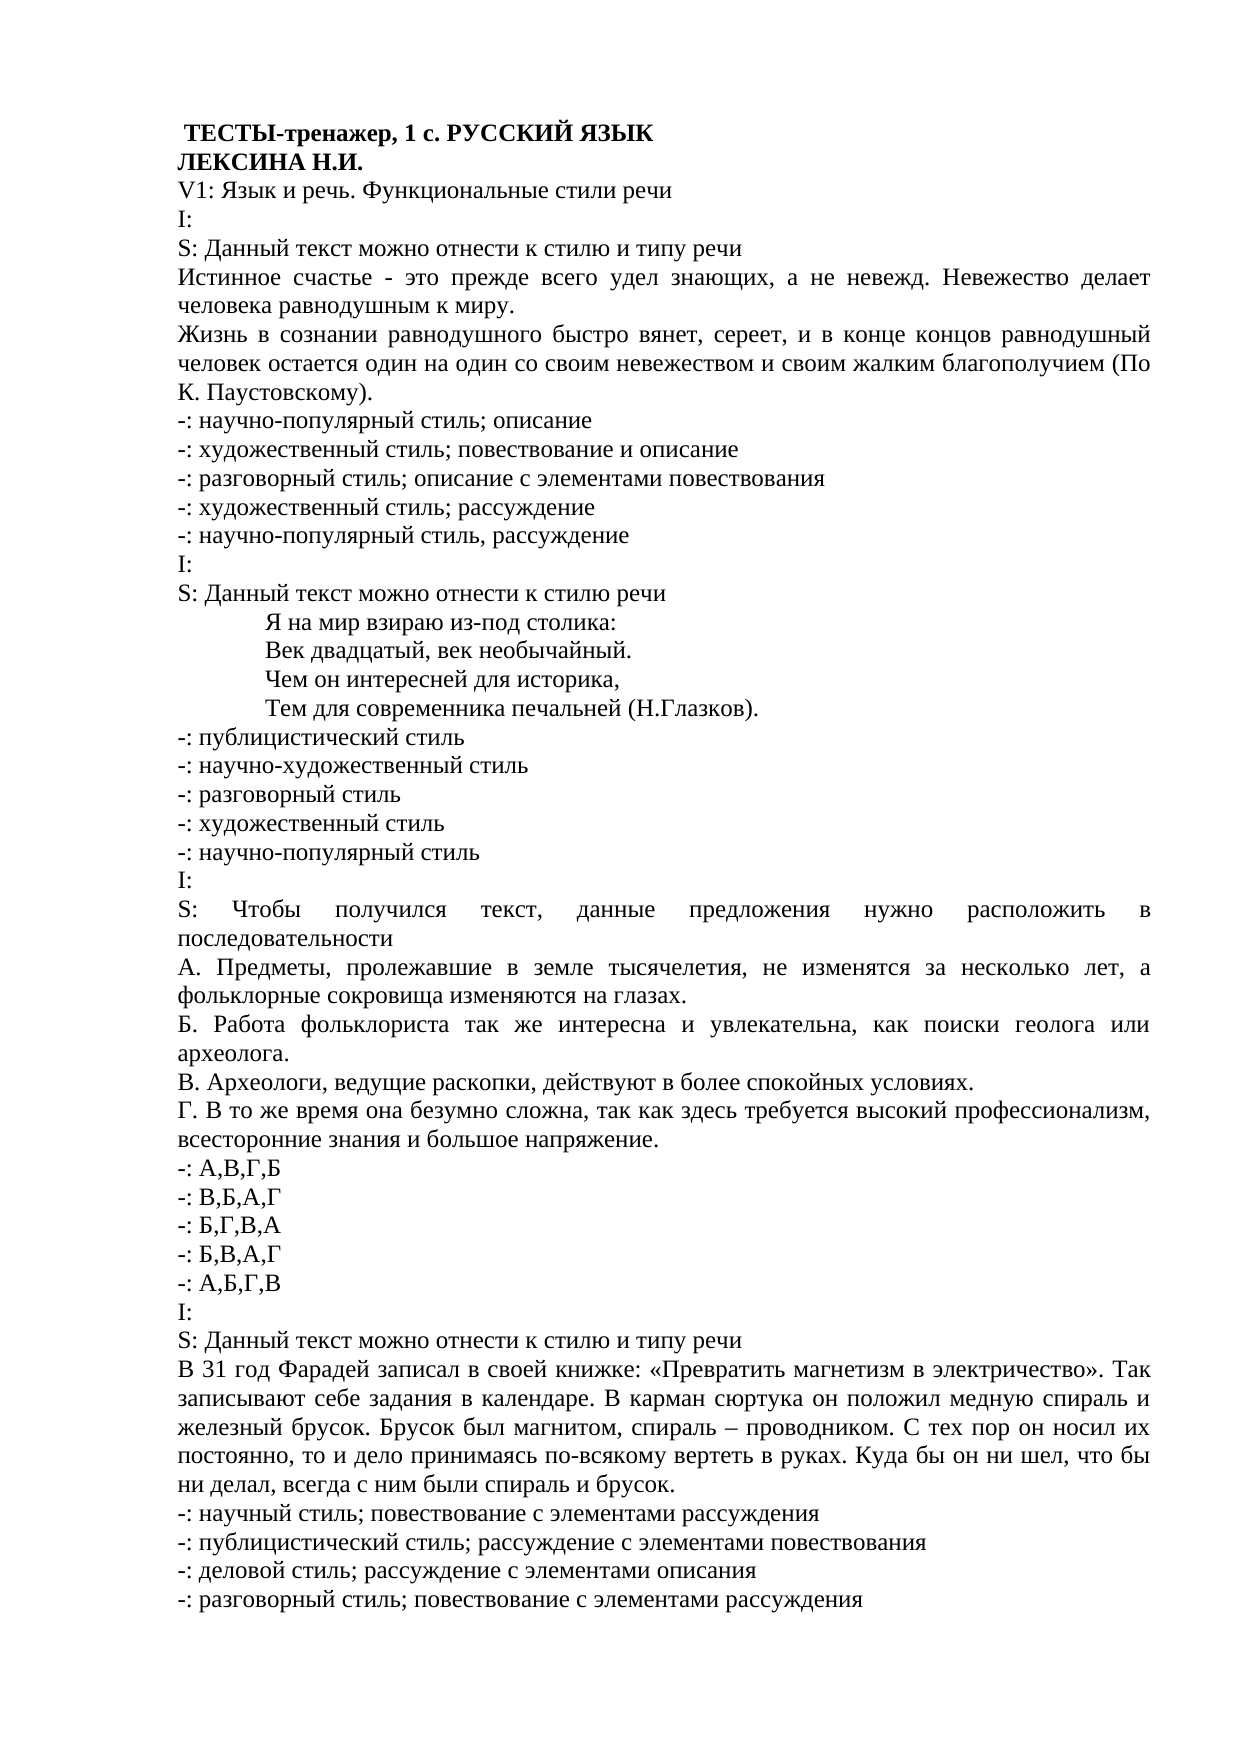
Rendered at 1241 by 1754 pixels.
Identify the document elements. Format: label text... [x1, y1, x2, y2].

text -: Б,В,А,Г [177, 1239, 1152, 1268]
text I: [177, 204, 1152, 233]
text ЛЕКСИНА Н.И. [177, 147, 1152, 176]
text -: разговорный стиль; описание с элементами повествования [177, 463, 1152, 492]
text Г. В то же время она безумно сложна, так как здесь требуется высокий профессионализм, всесторонние знания и большое напряжение. [177, 1096, 1152, 1153]
text -: разговорный стиль; повествование с элементами рассуждения [177, 1584, 1152, 1613]
text -: А,В,Г,Б [177, 1153, 1152, 1182]
text Жизнь в сознании равнодушного быстро вянет, сереет, и в конце концов равнодушный человек остается один на один со своим невежеством и своим жалким благополучием (По К. Паустовскому). [177, 319, 1152, 406]
text -: Б,Г,В,А [177, 1211, 1152, 1239]
text Истинное счастье - это прежде всего удел знающих, а не невежд. Невежество делает человека равнодушным к миру. [177, 262, 1152, 319]
text -: А,Б,Г,В [177, 1268, 1152, 1297]
text I: [177, 866, 1152, 894]
text -: деловой стиль; рассуждение с элементами описания [177, 1556, 1152, 1584]
text S: Данный текст можно отнести к стилю и типу речи [177, 1326, 1152, 1354]
text -: художественный стиль [177, 808, 1152, 837]
text Век двадцатый, век необычайный. [177, 636, 1152, 664]
text S: Данный текст можно отнести к стилю и типу речи [177, 233, 1152, 262]
text -: В,Б,А,Г [177, 1182, 1152, 1211]
text S: Чтобы получился текст, данные предложения нужно расположить в последовательности [177, 894, 1152, 952]
text Б. Работа фольклориста так же интересна и увлекательна, как поиски геолога или археолога. [177, 1009, 1152, 1067]
text Чем он интересней для историка, [177, 664, 1152, 693]
text -: научный стиль; повествование с элементами рассуждения [177, 1498, 1152, 1527]
text -: художественный стиль; рассуждение [177, 492, 1152, 521]
text -: научно-популярный стиль; описание [177, 406, 1152, 434]
text ТЕСТЫ-тренажер, 1 с. РУССКИЙ ЯЗЫК [177, 118, 1152, 147]
text -: разговорный стиль [177, 779, 1152, 808]
text V1: Язык и речь. Функциональные стили речи [177, 176, 1152, 204]
text -: художественный стиль; повествование и описание [177, 434, 1152, 463]
text В 31 год Фарадей записал в своей книжке: «Превратить магнетизм в электричество». Так записывают себе задания в календаре. В карман сюртука он положил медную спираль и железный брусок. Брусок был магнитом, спираль – проводником. С тех пор он носил их постоянно, то и дело принимаясь по-всякому вертеть в руках. Куда бы он ни шел, что бы ни делал, всегда с ним были спираль и брусок. [177, 1354, 1152, 1498]
text I: [177, 1297, 1152, 1326]
text Тем для современника печальней (Н.Глазков). [177, 693, 1152, 722]
text -: публицистический стиль [177, 722, 1152, 751]
text -: публицистический стиль; рассуждение с элементами повествования [177, 1527, 1152, 1556]
text S: Данный текст можно отнести к стилю речи [177, 578, 1152, 607]
text -: научно-популярный стиль [177, 837, 1152, 866]
text В. Археологи, ведущие раскопки, действуют в более спокойных условиях. [177, 1067, 1152, 1096]
text -: научно-художественный стиль [177, 751, 1152, 779]
text I: [177, 549, 1152, 578]
text А. Предметы, пролежавшие в земле тысячелетия, не изменятся за несколько лет, а фольклорные сокровища изменяются на глазах. [177, 952, 1152, 1009]
text -: научно-популярный стиль, рассуждение [177, 521, 1152, 549]
text Я на мир взираю из-под столика: [177, 607, 1152, 636]
